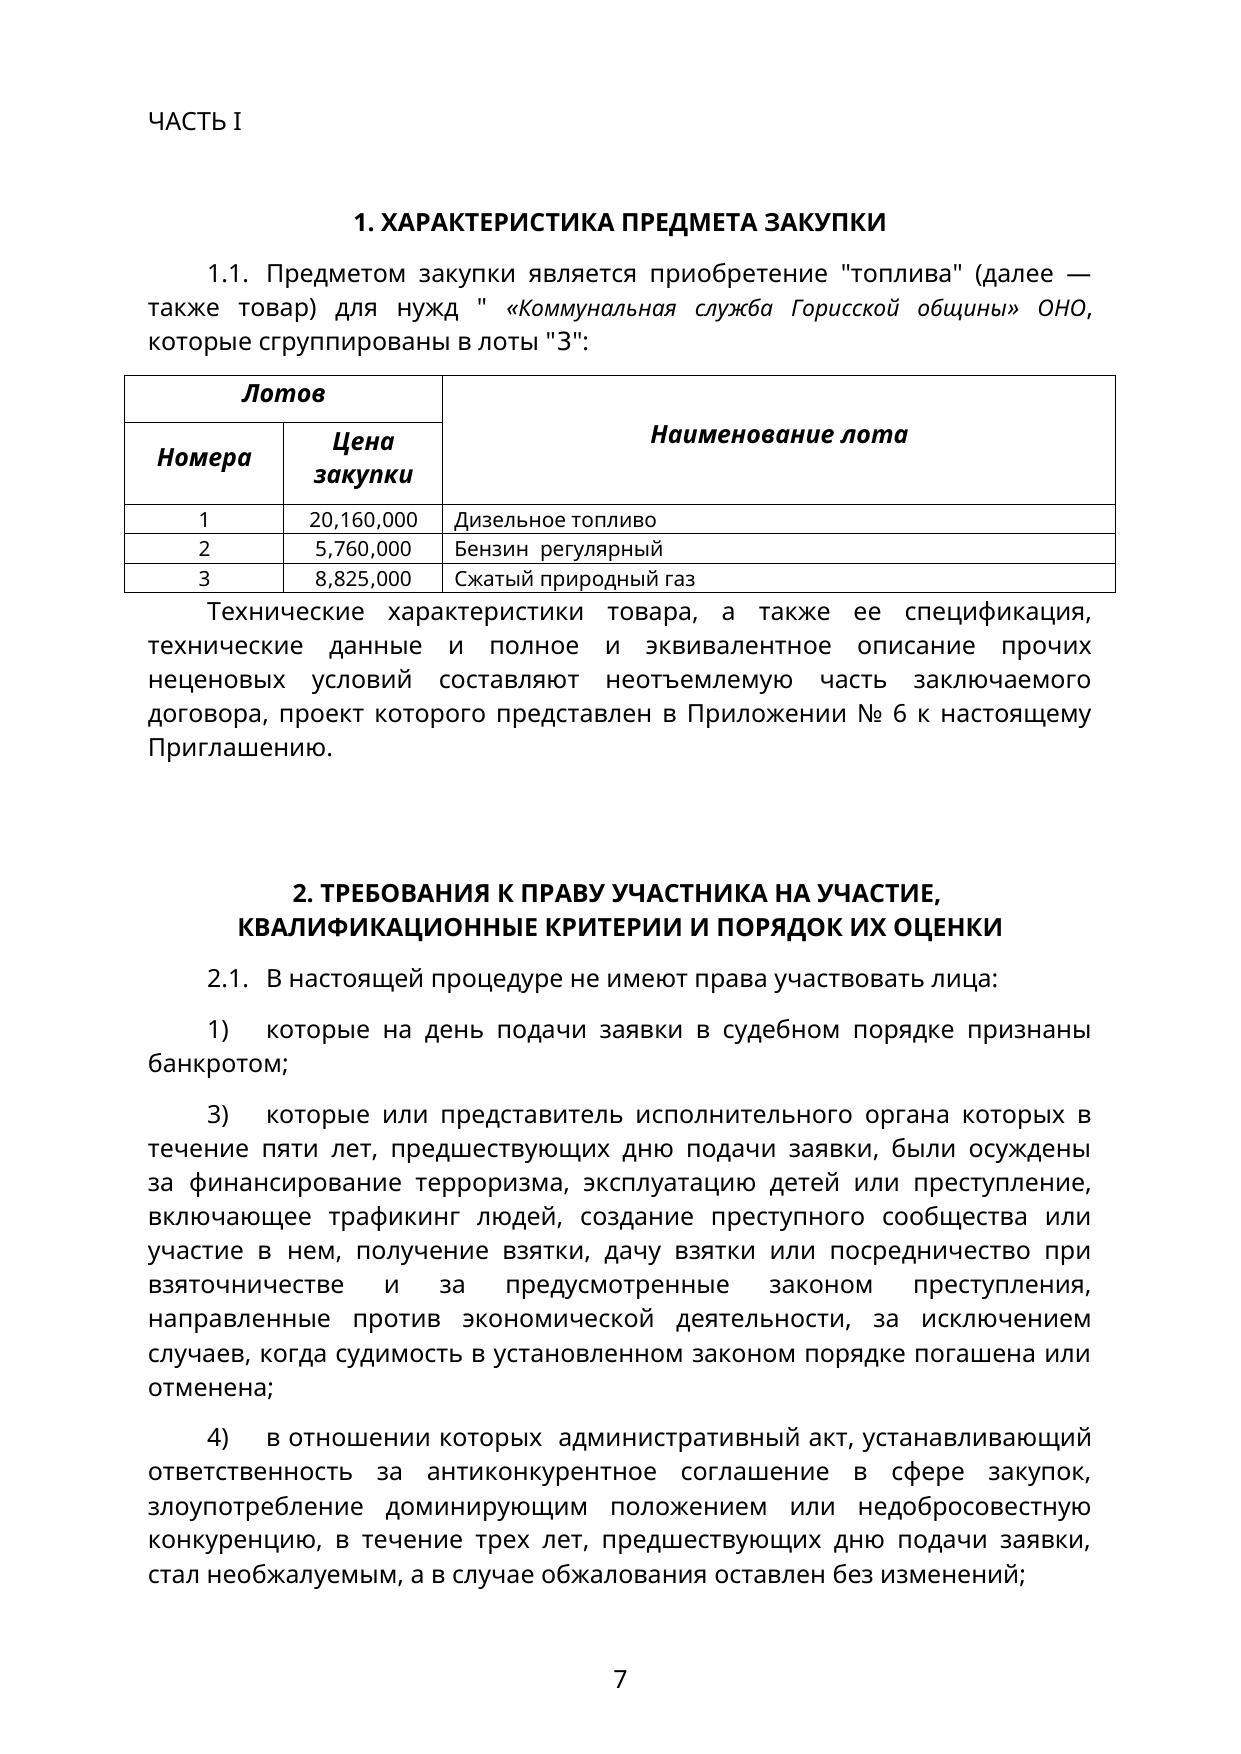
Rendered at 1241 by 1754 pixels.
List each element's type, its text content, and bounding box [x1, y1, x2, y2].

text 2. ТРЕБОВАНИЯ К ПРАВУ УЧАСТНИКА НА УЧАСТИЕ, КВАЛИФИКАЦИОННЫЕ КРИТЕРИИ И ПОРЯДОК ИХ ОЦЕНКИ [148, 876, 1092, 944]
table_cell Сжатый природный газ [443, 564, 1115, 592]
table_cell 2 [125, 534, 283, 563]
table_cell Номера [125, 423, 283, 504]
text 4) в отношении которых административный акт, устанавливающий ответственность за антиконкурентное соглашение в сфере закупок, злоупотребление доминирующим положением или недобросовестную конкуренцию, в течение трех лет, предшествующих дню подачи заявки, стал необжалуемым, а в случае обжалования оставлен без изменений; [148, 1420, 1092, 1590]
text Технические характеристики товара, а также ее спецификация, технические данные и полное и эквивалентное описание прочих неценовых условий составляют неотъемлемую часть заключаемого договора, проект которого представлен в Приложении № 6 к настоящему Приглашению. [148, 593, 1092, 763]
text 1) которые на день подачи заявки в судебном порядке признаны банкротом; [148, 1012, 1092, 1080]
table_cell 8,825,000 [284, 564, 442, 592]
table_cell Дизельное топливо [443, 505, 1115, 533]
text 1. ХАРАКТЕРИСТИКА ПРЕДМЕТА ЗАКУПКИ [148, 205, 1092, 239]
table_cell Бензин регулярный [443, 534, 1115, 563]
table_header Наименование лота [443, 376, 1115, 504]
subtitle 1.1. Предметом закупки является приобретение "топлива" (далее — также товар) для нужд " «Коммунальная служба Горисской общины» ОНО, которые сгруппированы в лоты "3": [148, 256, 1092, 358]
table_cell 1 [125, 505, 283, 533]
text 3) которые или представитель исполнительного органа которых в течение пяти лет, предшествующих дню подачи заявки, были осуждены за финансирование терроризма, эксплуатацию детей или преступление, включающее трафикинг людей, создание преступного сообщества или участие в нем, получение взятки, дачу взятки или посредничество при взяточничестве и за предусмотренные законом преступления, направленные против экономической деятельности, за исключением случаев, когда судимость в установленном законом порядке погашена или отменена; [148, 1096, 1092, 1403]
table_cell 3 [125, 564, 283, 592]
table_cell 20,160,000 [284, 505, 442, 533]
text ЧАСТЬ I [148, 103, 1092, 137]
table_cell 5,760,000 [284, 534, 442, 563]
table_header Лотов [125, 376, 442, 422]
text 2.1. В настоящей процедуре не имеют права участвовать лица: [148, 961, 1092, 995]
table_cell Цена закупки [284, 423, 442, 504]
